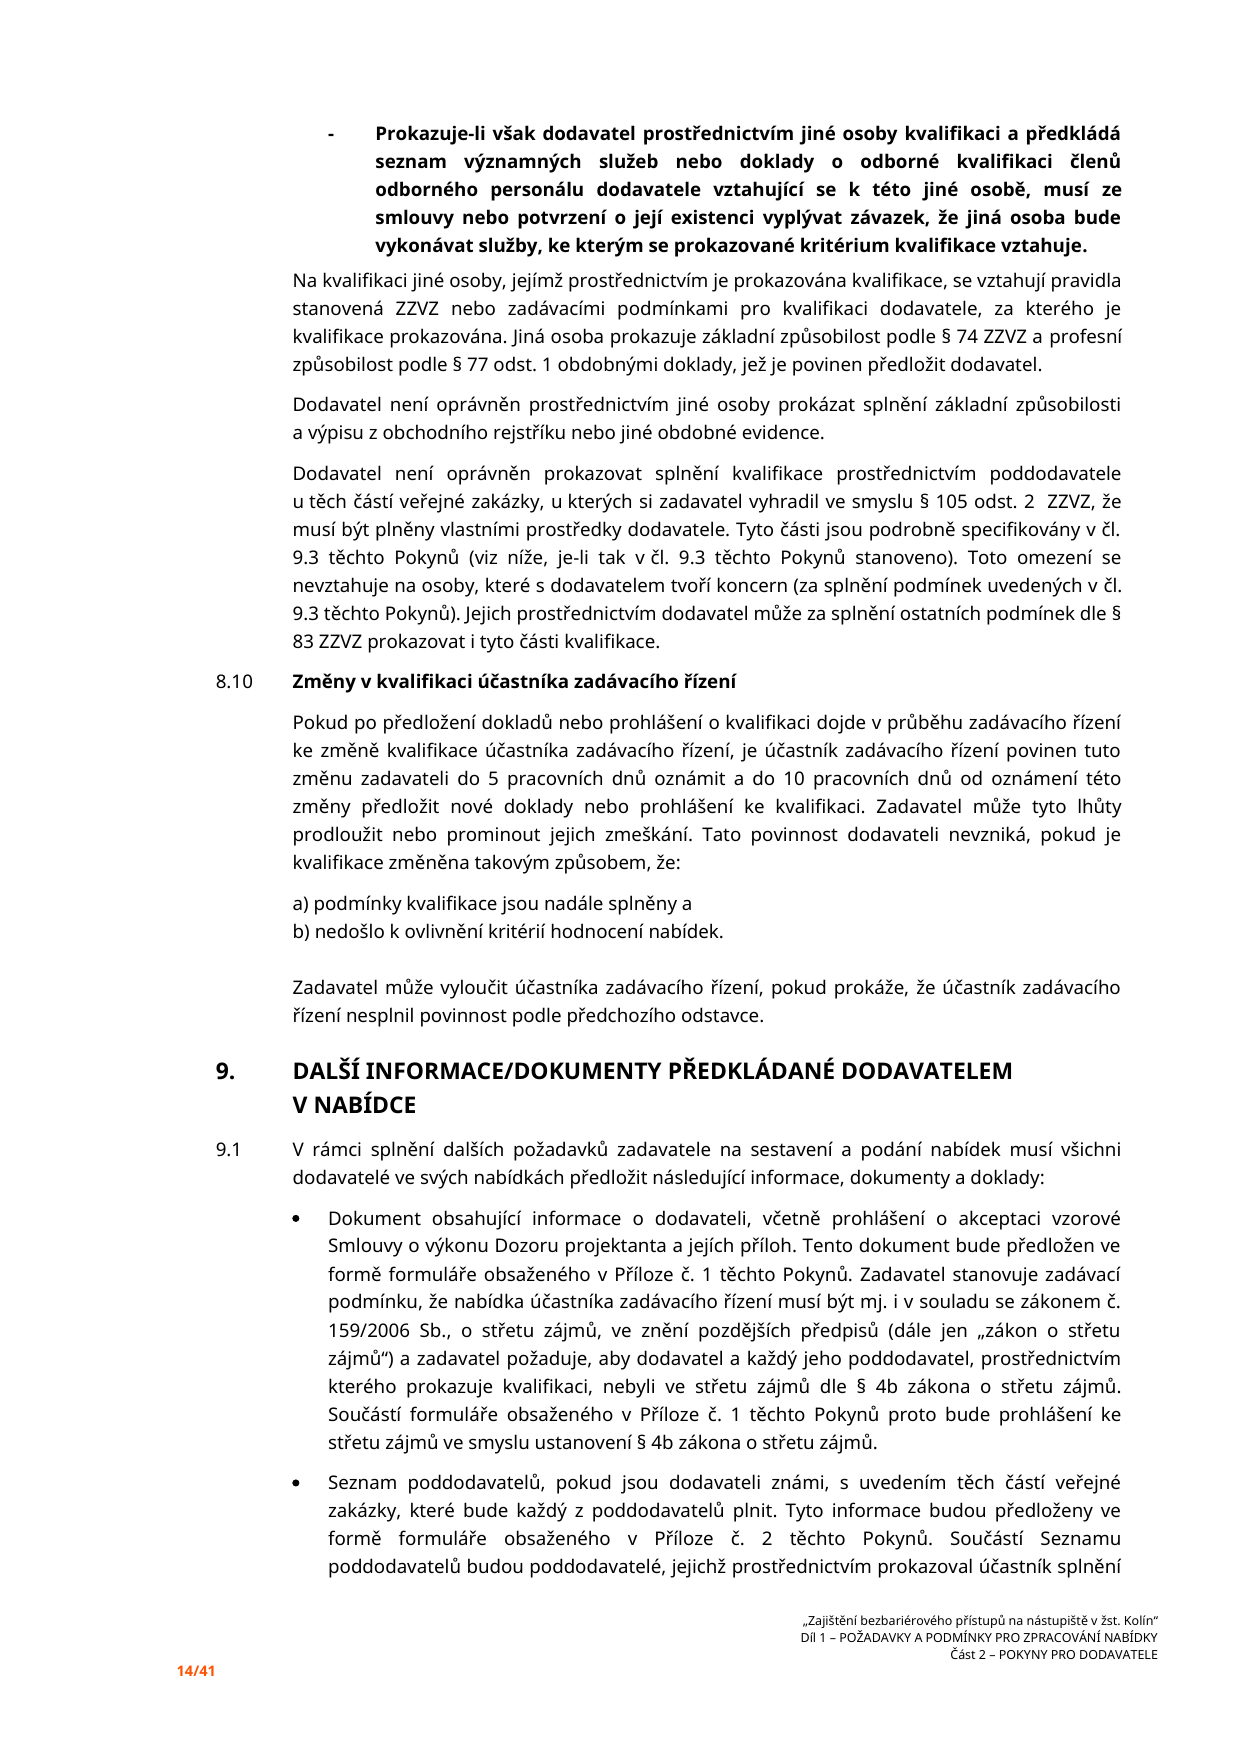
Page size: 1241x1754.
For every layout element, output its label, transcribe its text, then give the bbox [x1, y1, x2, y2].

text DALŠÍ INFORMACE/DOKUMENTY PŘEDKLÁDANÉ DODAVATELEM v NABÍDCE [216, 1055, 1122, 1121]
text Zadavatel může vyloučit účastníka zadávacího řízení, pokud prokáže, že účastník zadávacího řízení nesplnil povinnost podle předchozího odstavce. [292, 974, 1122, 1027]
text a) podmínky kvalifikace jsou nadále splněny a [292, 890, 1122, 915]
text Změny v kvalifikaci účastníka zadávacího řízení [216, 669, 1122, 694]
text b) nedošlo k ovlivnění kritérií hodnocení nabídek. [292, 918, 1122, 943]
text Prokazuje-li však dodavatel prostřednictvím jiné osoby kvalifikaci a předkládá seznam významných služeb nebo doklady o odborné kvalifikaci členů odborného personálu dodavatele vztahující se k této jiné osobě, musí ze smlouvy nebo potvrzení o její existenci vyplývat závazek, že jiná osoba bude vykonávat služby, ke kterým se prokazované kritérium kvalifikace vztahuje. [328, 121, 1122, 258]
text Pokud po předložení dokladů nebo prohlášení o kvalifikaci dojde v průběhu zadávacího řízení ke změně kvalifikace účastníka zadávacího řízení, je účastník zadávacího řízení povinen tuto změnu zadavateli do 5 pracovních dnů oznámit a do 10 pracovních dnů od oznámení této změny předložit nové doklady nebo prohlášení ke kvalifikaci. Zadavatel může tyto lhůty prodloužit nebo prominout jejich zmeškání. Tato povinnost dodavateli nevzniká, pokud je kvalifikace změněna takovým způsobem, že: [292, 709, 1122, 875]
text V rámci splnění dalších požadavků zadavatele na sestavení a podání nabídek musí všichni dodavatelé ve svých nabídkách předložit následující informace, dokumenty a doklady: [216, 1136, 1122, 1190]
text Dodavatel není oprávněn prostřednictvím jiné osoby prokázat splnění základní způsobilosti a výpisu z obchodního rejstříku nebo jiné obdobné evidence. [292, 392, 1122, 445]
text Dokument obsahující informace o dodavateli, včetně prohlášení o akceptaci vzorové Smlouvy o výkonu Dozoru projektanta a jejích příloh. Tento dokument bude předložen ve formě formuláře obsaženého v Příloze č. 1 těchto Pokynů. Zadavatel stanovuje zadávací podmínku, že nabídka účastníka zadávacího řízení musí být mj. i v souladu se zákonem č. 159/2006 Sb., o střetu zájmů, ve znění pozdějších předpisů (dále jen „zákon o střetu zájmů“) a zadavatel požaduje, aby dodavatel a každý jeho poddodavatel, prostřednictvím kterého prokazuje kvalifikaci, nebyli ve střetu zájmů dle § 4b zákona o střetu zájmů. Součástí formuláře obsaženého v Příloze č. 1 těchto Pokynů proto bude prohlášení ke střetu zájmů ve smyslu ustanovení § 4b zákona o střetu zájmů. [292, 1205, 1122, 1454]
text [292, 1469, 1122, 1579]
text Dodavatel není oprávněn prokazovat splnění kvalifikace prostřednictvím poddodavatele u těch částí veřejné zakázky, u kterých si zadavatel vyhradil ve smyslu § 105 odst. 2 ZZVZ, že musí být plněny vlastními prostředky dodavatele. Tyto části jsou podrobně specifikovány v čl. 9.3 těchto Pokynů (viz níže, je-li tak v čl. 9.3 těchto Pokynů stanoveno). Toto omezení se nevztahuje na osoby, které s dodavatelem tvoří koncern (za splnění podmínek uvedených v čl. 9.3 těchto Pokynů). Jejich prostřednictvím dodavatel může za splnění ostatních podmínek dle § 83 ZZVZ prokazovat i tyto části kvalifikace. [292, 460, 1122, 654]
text Na kvalifikaci jiné osoby, jejímž prostřednictvím je prokazována kvalifikace, se vztahují pravidla stanovená ZZVZ nebo zadávacími podmínkami pro kvalifikaci dodavatele, za kterého je kvalifikace prokazována. Jiná osoba prokazuje základní způsobilost podle § 74 ZZVZ a profesní způsobilost podle § 77 odst. 1 obdobnými doklady, jež je povinen předložit dodavatel. [292, 267, 1122, 377]
